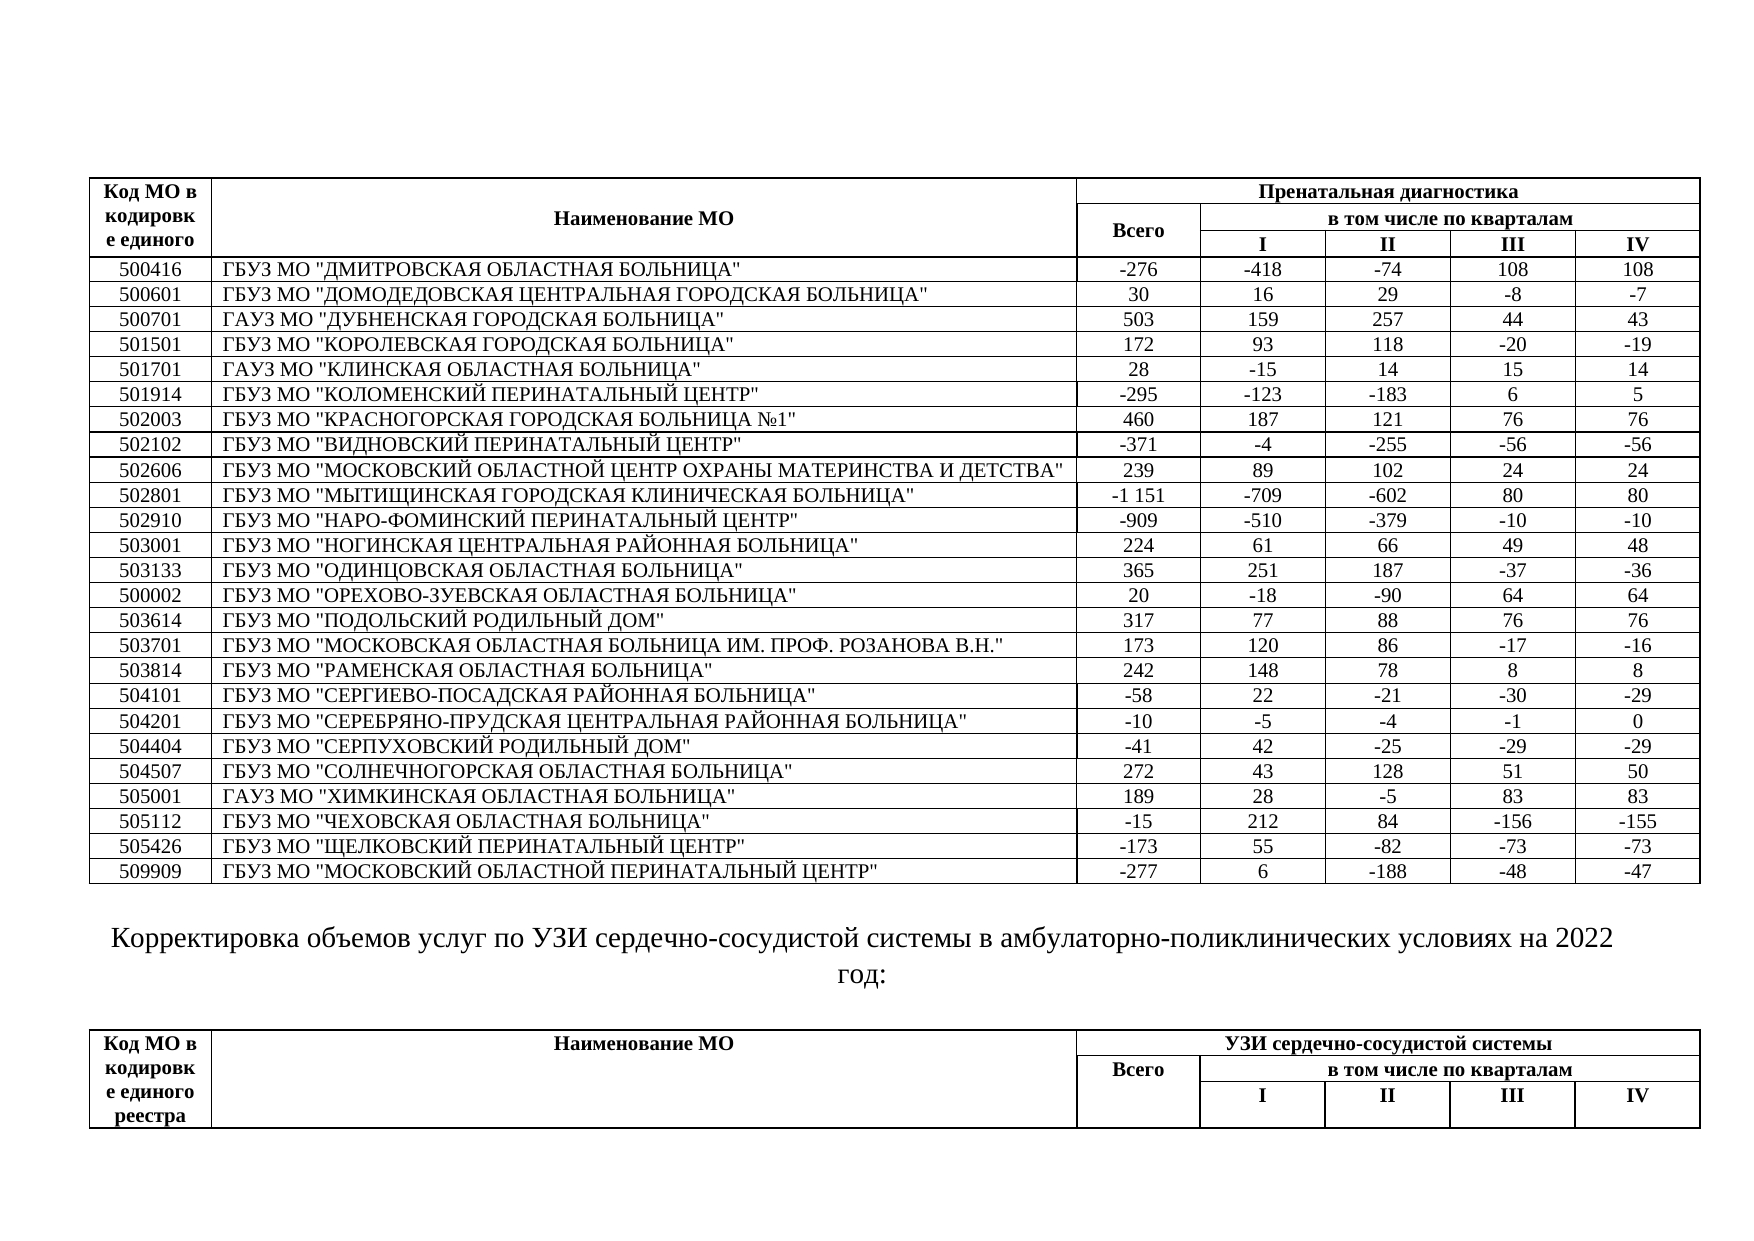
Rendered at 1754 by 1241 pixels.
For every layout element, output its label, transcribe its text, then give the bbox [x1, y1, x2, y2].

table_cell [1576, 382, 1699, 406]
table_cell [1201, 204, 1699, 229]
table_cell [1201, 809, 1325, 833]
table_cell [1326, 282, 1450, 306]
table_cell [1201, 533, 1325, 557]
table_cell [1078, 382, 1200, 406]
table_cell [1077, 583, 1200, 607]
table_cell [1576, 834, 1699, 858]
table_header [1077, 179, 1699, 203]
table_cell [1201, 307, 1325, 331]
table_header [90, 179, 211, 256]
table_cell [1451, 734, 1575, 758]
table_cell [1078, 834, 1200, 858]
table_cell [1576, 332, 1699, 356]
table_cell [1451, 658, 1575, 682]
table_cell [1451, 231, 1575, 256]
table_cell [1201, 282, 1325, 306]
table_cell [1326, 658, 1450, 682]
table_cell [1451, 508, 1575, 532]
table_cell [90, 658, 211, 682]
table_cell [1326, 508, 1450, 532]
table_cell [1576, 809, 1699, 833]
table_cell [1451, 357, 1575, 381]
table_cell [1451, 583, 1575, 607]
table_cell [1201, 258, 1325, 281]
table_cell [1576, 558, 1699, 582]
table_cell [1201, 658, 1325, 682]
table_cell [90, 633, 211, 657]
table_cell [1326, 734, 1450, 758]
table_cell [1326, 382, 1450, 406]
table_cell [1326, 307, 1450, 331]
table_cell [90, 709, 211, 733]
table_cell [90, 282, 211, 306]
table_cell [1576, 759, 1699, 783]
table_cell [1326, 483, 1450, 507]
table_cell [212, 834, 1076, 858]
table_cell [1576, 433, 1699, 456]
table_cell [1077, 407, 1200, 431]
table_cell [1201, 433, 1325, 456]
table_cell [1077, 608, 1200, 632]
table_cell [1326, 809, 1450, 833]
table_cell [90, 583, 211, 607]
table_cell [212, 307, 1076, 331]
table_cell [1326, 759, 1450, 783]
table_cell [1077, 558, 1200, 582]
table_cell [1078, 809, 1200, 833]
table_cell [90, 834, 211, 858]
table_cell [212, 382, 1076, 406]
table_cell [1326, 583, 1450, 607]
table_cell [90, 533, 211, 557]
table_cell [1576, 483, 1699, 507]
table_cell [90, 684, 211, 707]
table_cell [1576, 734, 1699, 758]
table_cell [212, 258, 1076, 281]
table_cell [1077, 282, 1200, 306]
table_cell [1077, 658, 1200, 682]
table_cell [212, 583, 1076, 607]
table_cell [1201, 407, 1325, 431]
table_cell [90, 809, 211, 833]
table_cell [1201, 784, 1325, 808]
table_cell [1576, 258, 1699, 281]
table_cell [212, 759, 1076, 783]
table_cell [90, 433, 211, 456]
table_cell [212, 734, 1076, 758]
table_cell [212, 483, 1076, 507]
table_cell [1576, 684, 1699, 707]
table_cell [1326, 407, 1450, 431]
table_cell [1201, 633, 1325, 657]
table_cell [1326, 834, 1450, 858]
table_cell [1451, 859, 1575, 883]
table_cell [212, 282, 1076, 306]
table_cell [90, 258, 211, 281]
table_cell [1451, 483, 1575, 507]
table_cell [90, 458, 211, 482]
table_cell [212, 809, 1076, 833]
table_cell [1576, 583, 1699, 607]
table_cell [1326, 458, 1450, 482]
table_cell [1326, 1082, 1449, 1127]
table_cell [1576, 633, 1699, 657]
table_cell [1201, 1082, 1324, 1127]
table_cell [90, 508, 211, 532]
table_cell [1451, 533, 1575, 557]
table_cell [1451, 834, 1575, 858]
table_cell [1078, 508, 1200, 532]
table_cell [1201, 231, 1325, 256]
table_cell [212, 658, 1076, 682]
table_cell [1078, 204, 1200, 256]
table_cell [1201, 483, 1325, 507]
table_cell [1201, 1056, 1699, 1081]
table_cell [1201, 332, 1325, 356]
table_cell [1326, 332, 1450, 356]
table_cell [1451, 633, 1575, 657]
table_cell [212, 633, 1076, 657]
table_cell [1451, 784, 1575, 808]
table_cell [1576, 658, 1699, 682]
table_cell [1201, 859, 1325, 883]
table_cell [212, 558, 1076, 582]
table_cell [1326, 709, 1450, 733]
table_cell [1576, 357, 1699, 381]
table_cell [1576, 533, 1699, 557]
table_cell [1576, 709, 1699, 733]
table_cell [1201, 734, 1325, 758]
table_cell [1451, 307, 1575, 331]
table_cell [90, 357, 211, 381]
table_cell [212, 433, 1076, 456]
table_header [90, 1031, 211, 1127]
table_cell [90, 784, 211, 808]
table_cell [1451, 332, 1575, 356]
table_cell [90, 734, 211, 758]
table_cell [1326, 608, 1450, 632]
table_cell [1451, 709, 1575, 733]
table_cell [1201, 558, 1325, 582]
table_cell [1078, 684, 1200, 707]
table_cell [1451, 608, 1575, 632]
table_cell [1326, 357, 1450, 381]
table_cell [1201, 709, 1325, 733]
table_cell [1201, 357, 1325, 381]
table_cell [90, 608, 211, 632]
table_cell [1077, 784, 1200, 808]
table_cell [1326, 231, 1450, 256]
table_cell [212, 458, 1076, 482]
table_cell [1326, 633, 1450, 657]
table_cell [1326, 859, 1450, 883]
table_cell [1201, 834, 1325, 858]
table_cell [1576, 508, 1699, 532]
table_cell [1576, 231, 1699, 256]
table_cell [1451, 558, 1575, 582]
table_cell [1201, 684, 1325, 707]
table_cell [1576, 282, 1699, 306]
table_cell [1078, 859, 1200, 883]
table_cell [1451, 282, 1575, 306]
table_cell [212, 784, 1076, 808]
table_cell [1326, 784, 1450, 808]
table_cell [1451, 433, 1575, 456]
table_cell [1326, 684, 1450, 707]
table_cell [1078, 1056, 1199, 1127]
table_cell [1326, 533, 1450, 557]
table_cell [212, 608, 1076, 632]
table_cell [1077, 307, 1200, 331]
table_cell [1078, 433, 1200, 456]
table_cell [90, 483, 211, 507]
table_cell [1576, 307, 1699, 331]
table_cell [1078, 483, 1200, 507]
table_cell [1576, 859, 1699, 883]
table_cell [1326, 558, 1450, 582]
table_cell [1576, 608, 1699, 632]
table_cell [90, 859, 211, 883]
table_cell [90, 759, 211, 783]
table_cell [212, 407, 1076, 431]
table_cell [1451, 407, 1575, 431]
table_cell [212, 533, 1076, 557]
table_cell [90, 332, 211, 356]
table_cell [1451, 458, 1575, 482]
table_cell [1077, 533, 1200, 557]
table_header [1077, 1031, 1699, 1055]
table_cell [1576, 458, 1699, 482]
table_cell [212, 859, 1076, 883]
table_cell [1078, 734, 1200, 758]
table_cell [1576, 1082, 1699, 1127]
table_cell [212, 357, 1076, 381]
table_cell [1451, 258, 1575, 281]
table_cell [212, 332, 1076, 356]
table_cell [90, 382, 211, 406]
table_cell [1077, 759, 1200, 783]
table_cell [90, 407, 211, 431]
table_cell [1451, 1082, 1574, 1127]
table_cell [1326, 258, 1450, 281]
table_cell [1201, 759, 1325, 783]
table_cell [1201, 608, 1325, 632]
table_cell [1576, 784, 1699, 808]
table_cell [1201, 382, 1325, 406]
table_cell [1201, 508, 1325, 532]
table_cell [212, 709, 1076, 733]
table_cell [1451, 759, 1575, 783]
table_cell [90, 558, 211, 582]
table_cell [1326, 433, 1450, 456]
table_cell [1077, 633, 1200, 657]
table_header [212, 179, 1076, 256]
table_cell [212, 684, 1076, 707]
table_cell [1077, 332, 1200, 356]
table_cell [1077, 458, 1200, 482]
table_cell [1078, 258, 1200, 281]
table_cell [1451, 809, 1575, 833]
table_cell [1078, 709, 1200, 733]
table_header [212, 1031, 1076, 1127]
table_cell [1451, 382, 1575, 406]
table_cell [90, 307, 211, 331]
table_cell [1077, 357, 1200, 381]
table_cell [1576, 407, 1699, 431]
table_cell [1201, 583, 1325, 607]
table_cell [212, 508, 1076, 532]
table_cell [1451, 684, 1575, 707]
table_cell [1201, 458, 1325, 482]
text Корректировка объемов услуг по УЗИ сердечно-сосудистой системы в амбулаторно-поликлинических условиях на 2022 год: [89, 920, 1636, 990]
